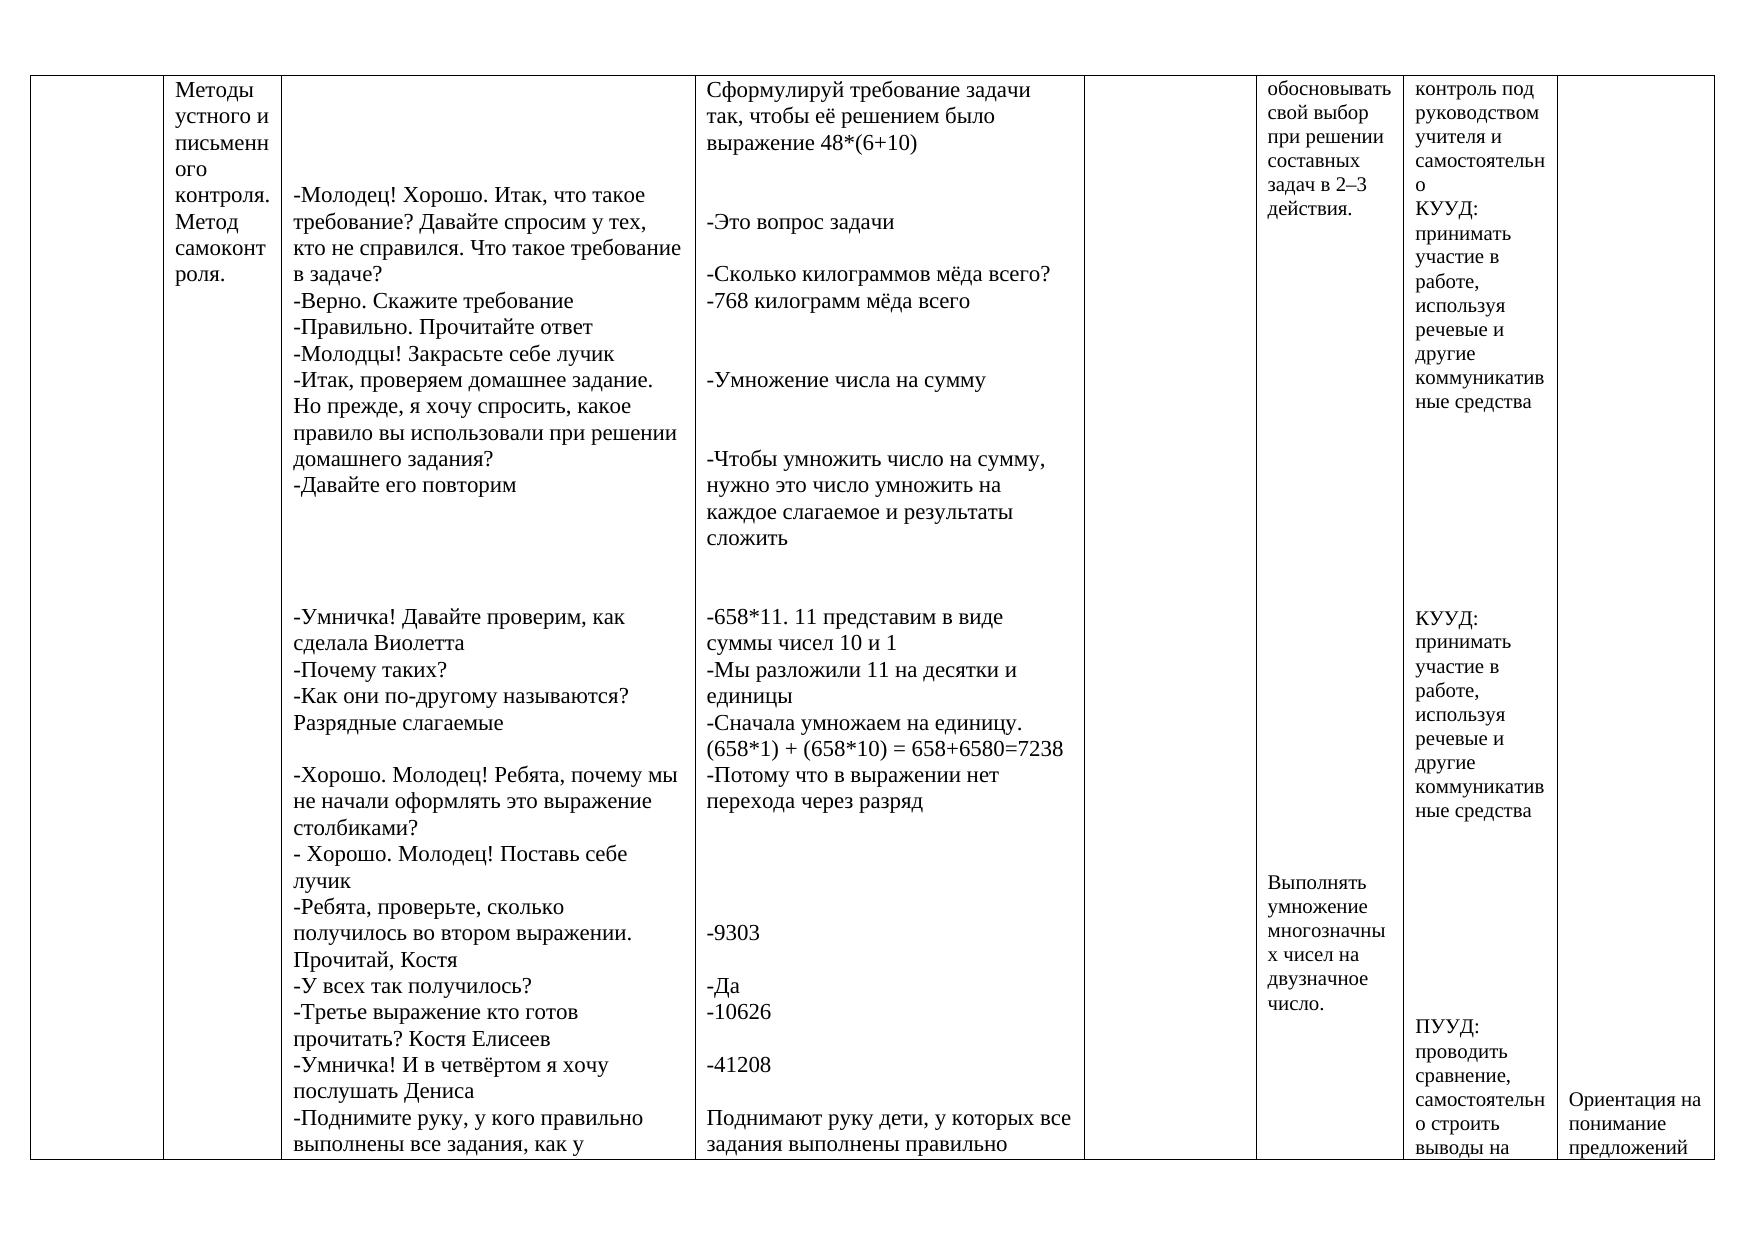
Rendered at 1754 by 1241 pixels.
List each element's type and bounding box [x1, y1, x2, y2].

table_cell [1558, 76, 1714, 1159]
table_cell [696, 76, 1084, 1159]
table_cell [1085, 76, 1256, 1159]
table_cell [164, 76, 281, 1159]
table_cell [1257, 76, 1403, 1159]
table_cell [1404, 76, 1557, 1159]
table_cell [282, 76, 695, 1159]
table_cell [31, 76, 163, 1159]
